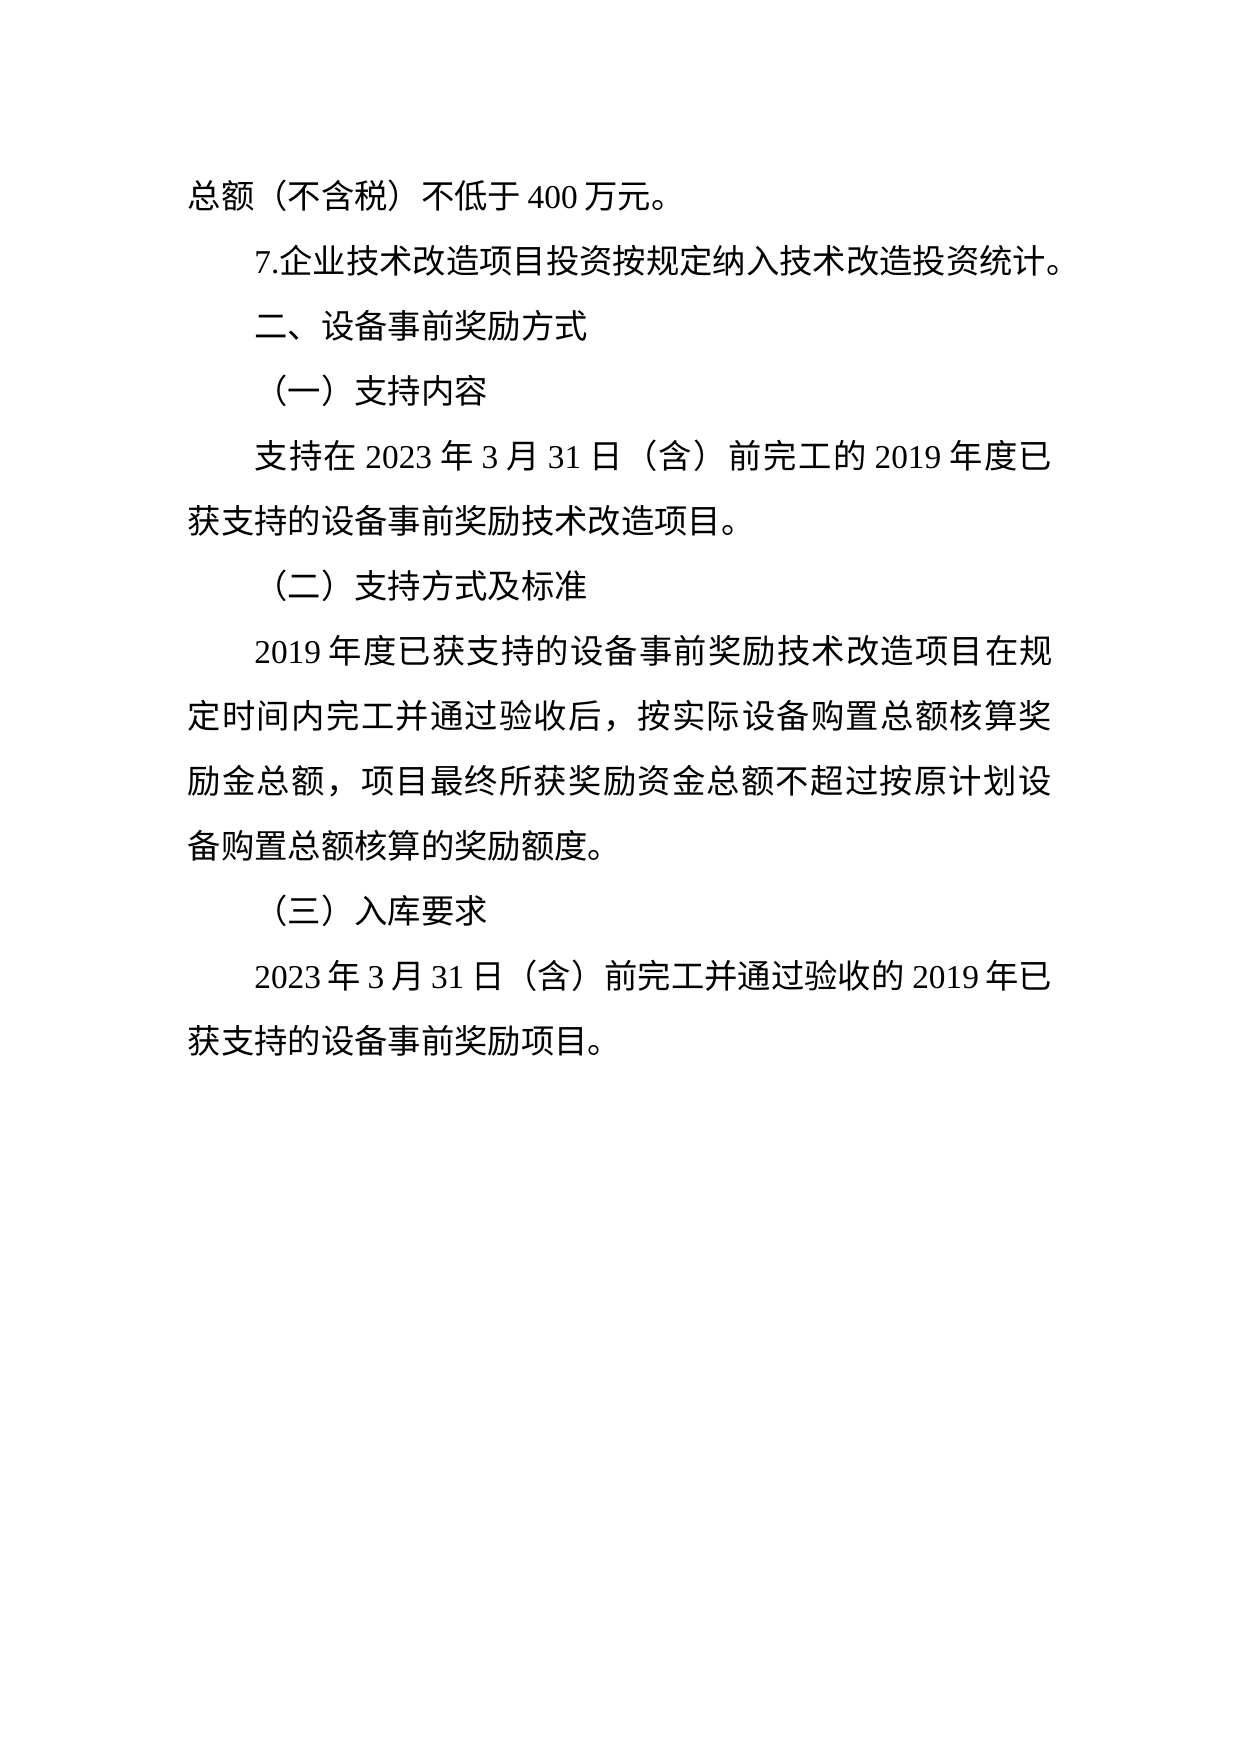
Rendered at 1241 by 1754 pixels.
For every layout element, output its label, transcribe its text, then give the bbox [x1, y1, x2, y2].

text 二、设备事前奖励方式 [187, 292, 1053, 357]
text （二）支持方式及标准 [187, 552, 1053, 617]
text 7.企业技术改造项目投资按规定纳入技术改造投资统计。 [187, 227, 1053, 292]
text （一）支持内容 [187, 357, 1053, 422]
text （三）入库要求 [187, 877, 1053, 942]
text 2019年度已获支持的设备事前奖励技术改造项目在规定时间内完工并通过验收后，按实际设备购置总额核算奖励金总额，项目最终所获奖励资金总额不超过按原计划设备购置总额核算的奖励额度。 [187, 617, 1053, 877]
text 支持在2023年3月31日（含）前完工的2019年度已获支持的设备事前奖励技术改造项目。 [187, 422, 1053, 552]
text 2023年3月31日（含）前完工并通过验收的2019年已获支持的设备事前奖励项目。 [187, 942, 1053, 1072]
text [187, 162, 1053, 227]
